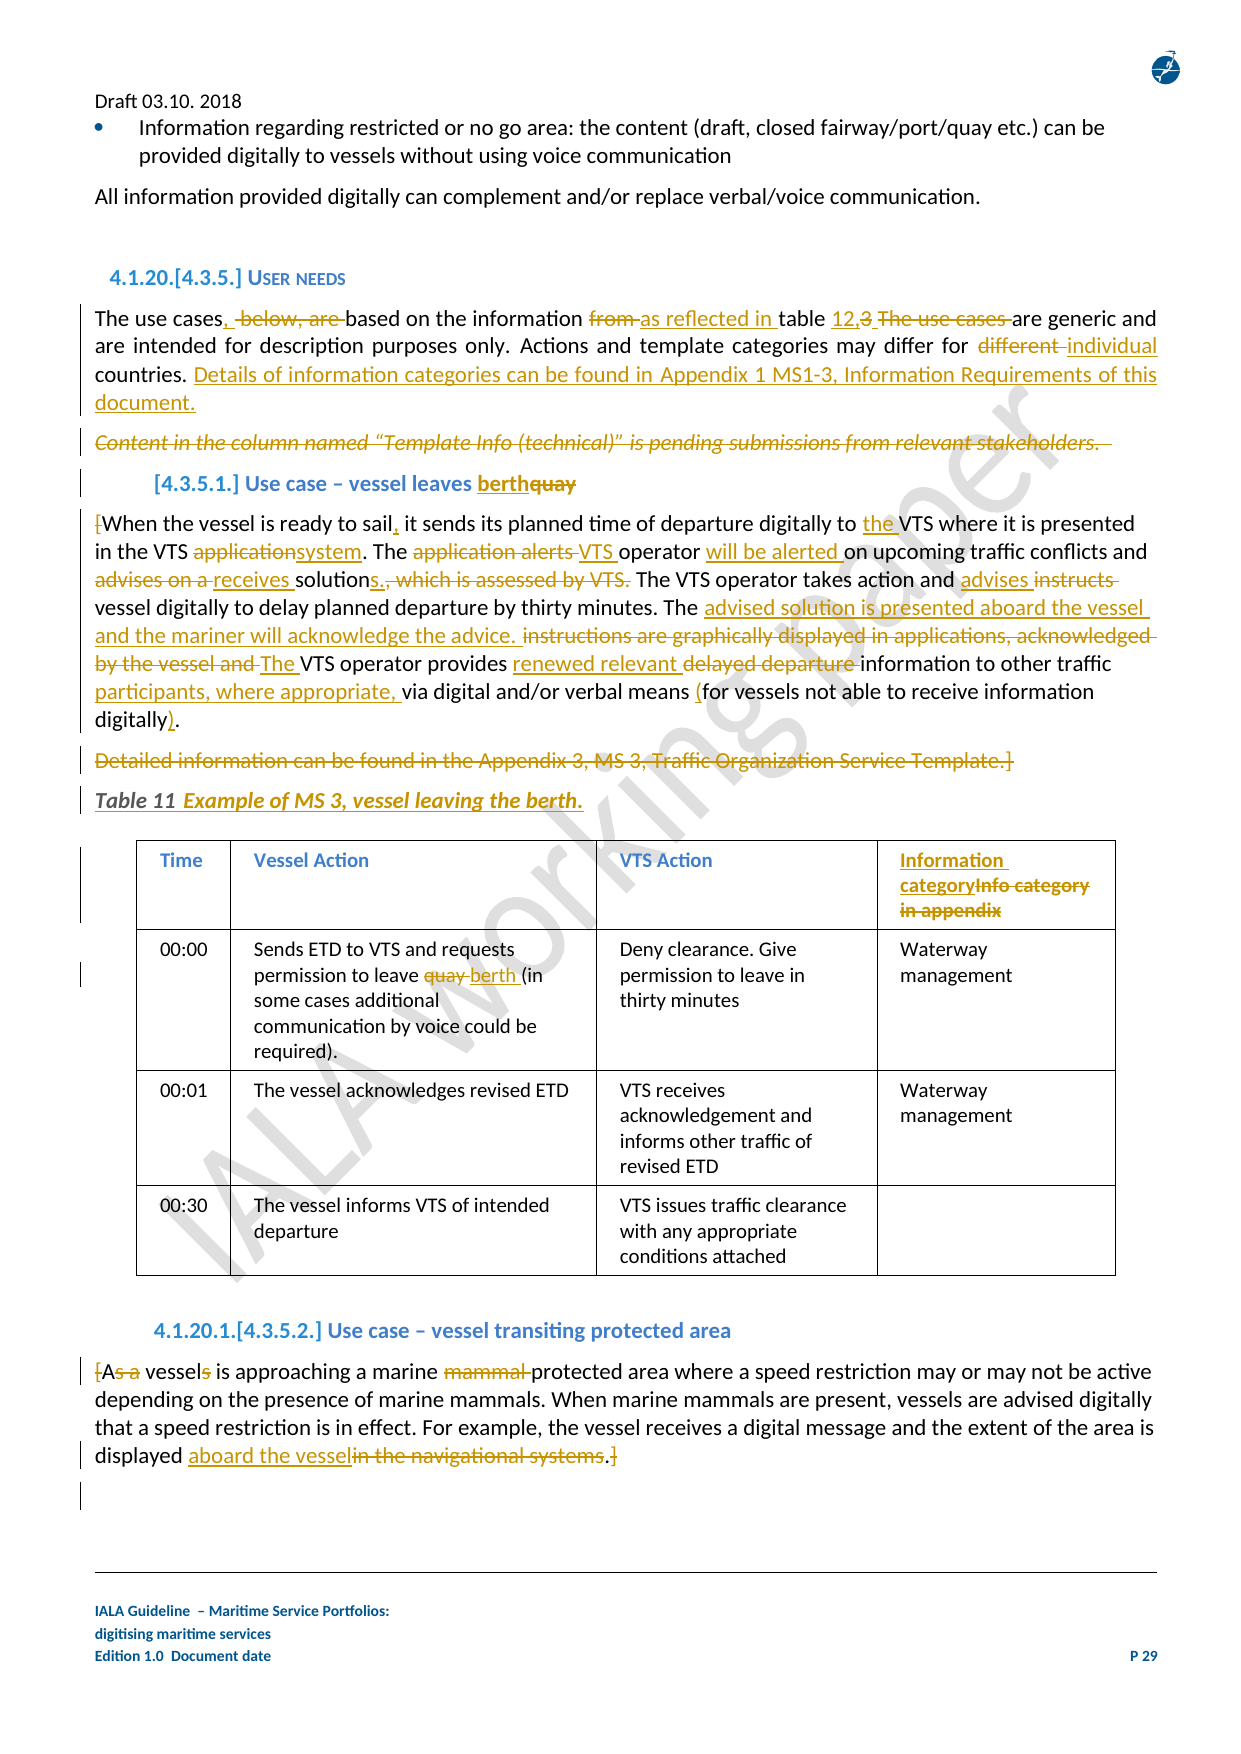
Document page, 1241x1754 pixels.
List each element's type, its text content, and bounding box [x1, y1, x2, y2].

subtitle User needs [109, 263, 1069, 291]
table_header Time [137, 841, 230, 929]
subtitle Use case – vessel leaves [154, 469, 1157, 497]
table_header [878, 841, 1115, 929]
table_cell [878, 1186, 1115, 1275]
table_cell VTS receives acknowledgement and informs other traffic of revised ETD [597, 1071, 877, 1185]
text The use casesbased on the information table are generic and are intended for description purposes only. Actions and template categories may differ for countries. [94, 304, 1157, 416]
table_cell 00:00 [137, 930, 230, 1070]
table_cell 00:01 [137, 1071, 230, 1185]
table_cell Waterway management [878, 1071, 1115, 1185]
table_cell Deny clearance. Give permission to leave in thirty minutes [597, 930, 877, 1070]
table_cell VTS issues traffic clearance with any appropriate conditions attached [597, 1186, 877, 1275]
table_header Vessel Action [231, 841, 596, 929]
table_cell Sends ETD to VTS and requests permission to leave (in some cases additional communication by voice could be required). [231, 930, 596, 1070]
picture [1120, 0, 1239, 119]
table_cell The vessel acknowledges revised ETD [231, 1071, 596, 1185]
table_cell Waterway management [878, 930, 1115, 1070]
table_header VTS Action [597, 841, 877, 929]
text When the vessel is ready to sail it sends its planned time of departure digitally to VTS where it is presented in the VTS . The operator on upcoming traffic conflicts and solution The VTS operator takes action and vessel digitally to delay planned departure by thirty minutes. The VTS operator provides information to other traffic via digital and/or verbal means for vessels not able to receive information digitally. [94, 509, 1157, 733]
text Information regarding restricted or no go area: the content (draft, closed fairway/port/quay etc.) can be provided digitally to vessels without using voice communication [94, 113, 1157, 169]
text A vessel is approaching a marine protected area where a speed restriction may or may not be active depending on the presence of marine mammals. When marine mammals are present, vessels are advised digitally that a speed restriction is in effect. For example, the vessel receives a digital message and the extent of the area is displayed . [94, 1357, 1157, 1469]
subtitle Use case – vessel transiting protected area [154, 1316, 1157, 1344]
table_cell The vessel informs VTS of intended departure [231, 1186, 596, 1275]
table_cell 00:30 [137, 1186, 230, 1275]
text All information provided digitally can complement and/or replace verbal/voice communication. [94, 182, 1157, 210]
